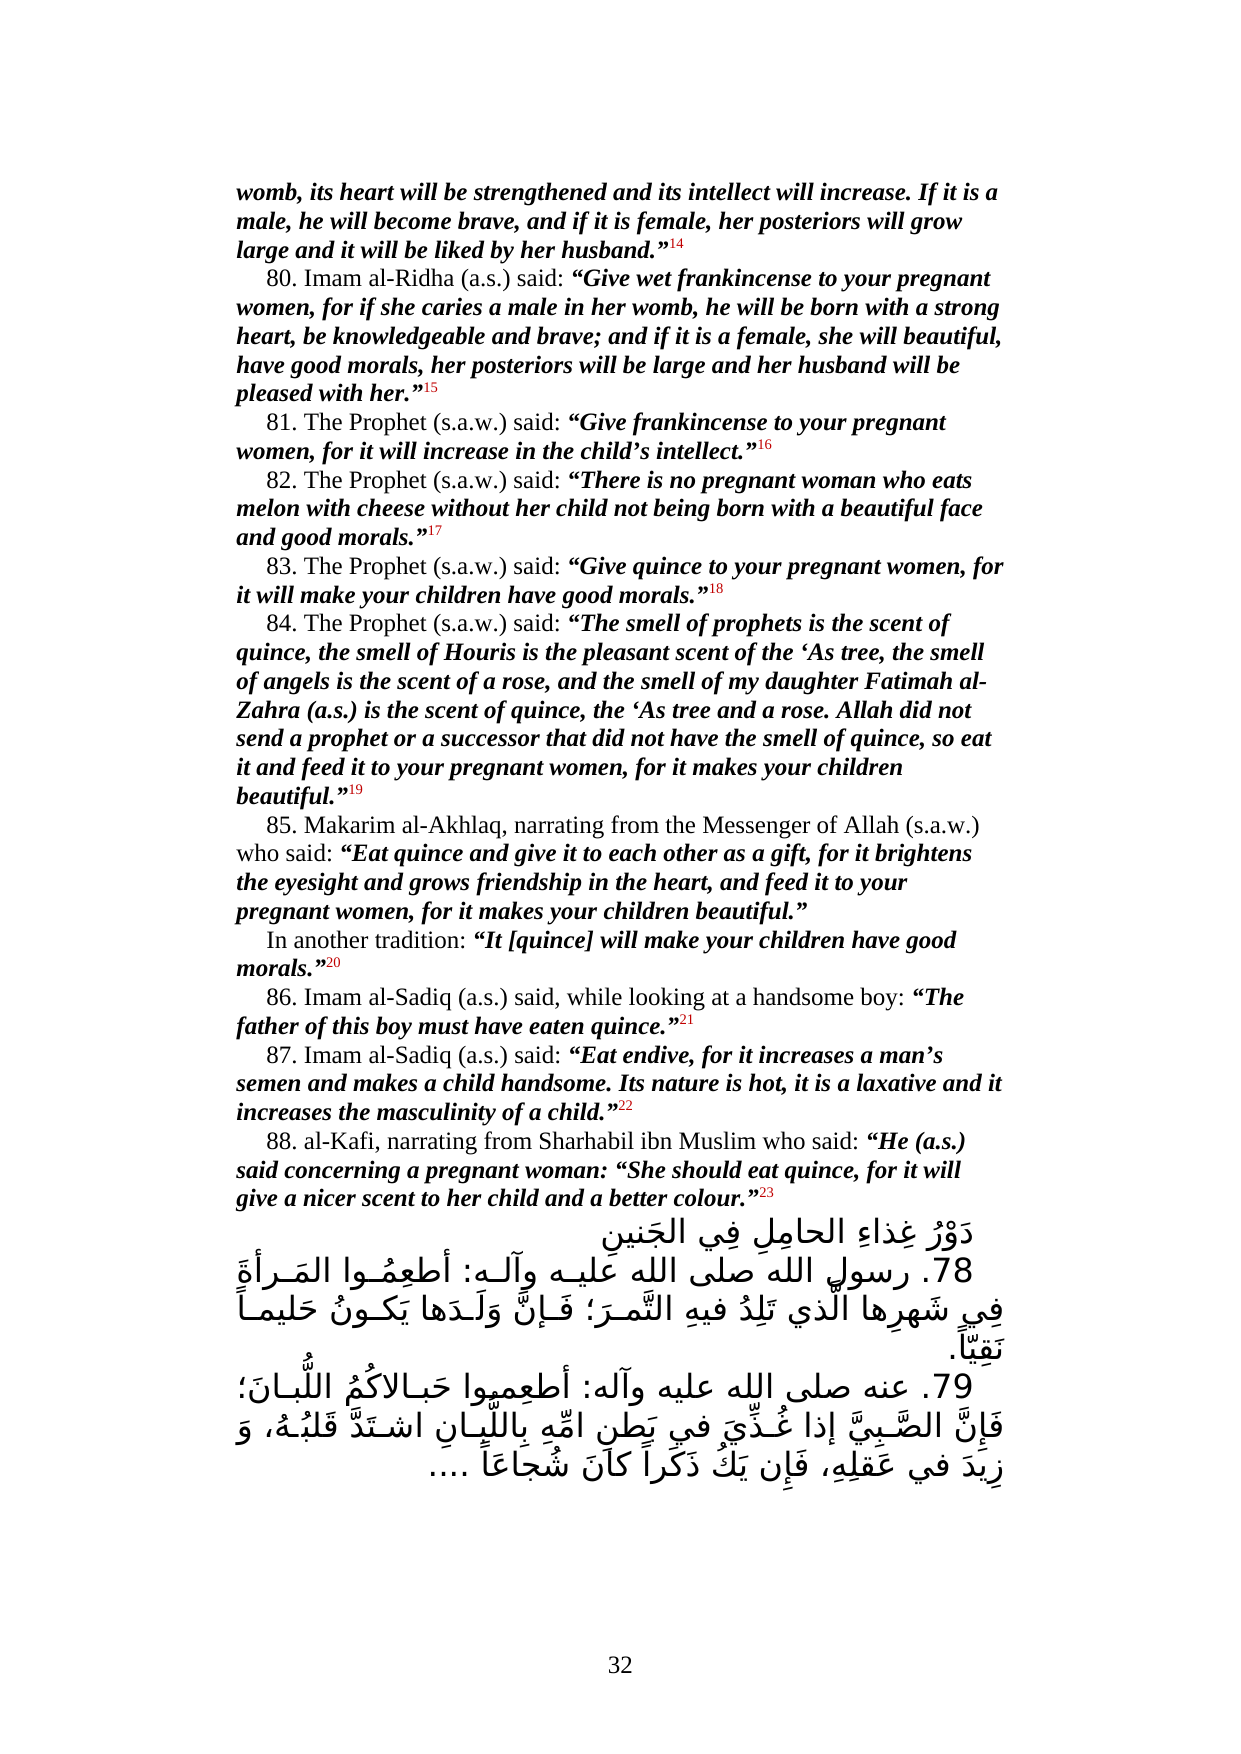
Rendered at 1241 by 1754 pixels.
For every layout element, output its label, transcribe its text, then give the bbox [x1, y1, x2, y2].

text 85. Makarim al-Akhlaq, narrating from the Messenger of Allah (s.a.w.) who said: “Eat quince and give it to each other as a gift, for it brightens the eyesight and grows friendship in the heart, and feed it to your pregnant women, for it makes your children beautiful.” [236, 810, 1004, 925]
text 86. Imam al-Sadiq (a.s.) said, while looking at a handsome boy: “The father of this boy must have eaten quince.”21 [236, 982, 1004, 1040]
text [236, 177, 1004, 263]
text 78. رسول الله صلى الله عليه وآله: أطعِمُوا المَرأةَ فِي شَهرِها الَّذي تَلِدُ فيهِ التَّمرَ؛ فَإنَّ وَلَدَها يَكونُ حَليماً نَقِيّاً. [236, 1251, 1004, 1368]
text 82. The Prophet (s.a.w.) said: “There is no pregnant woman who eats melon with cheese without her child not being born with a beautiful face and good morals.”17 [236, 465, 1004, 551]
text دَوْرُ غِذاءِ الحامِلِ فِي الجَنينِ‏ [236, 1212, 1004, 1251]
text 81. The Prophet (s.a.w.) said: “Give frankincense to your pregnant women, for it will increase in the child’s intellect.”16 [236, 407, 1004, 465]
text 88. al-Kafi, narrating from Sharhabil ibn Muslim who said: “He (a.s.) said concerning a pregnant woman: “She should eat quince, for it will give a nicer scent to her child and a better colour.”23 [236, 1126, 1004, 1212]
text 84. The Prophet (s.a.w.) said: “The smell of prophets is the scent of quince, the smell of Houris is the pleasant scent of the ‘As tree, the smell of angels is the scent of a rose, and the smell of my daughter Fatimah al-Zahra (a.s.) is the scent of quince, the ‘As tree and a rose. Allah did not send a prophet or a successor that did not have the smell of quince, so eat it and feed it to your pregnant women, for it makes your children beautiful.”19 [236, 608, 1004, 810]
text 83. The Prophet (s.a.w.) said: “Give quince to your pregnant women, for it will make your children have good morals.”18 [236, 551, 1004, 608]
text 87. Imam al-Sadiq (a.s.) said: “Eat endive, for it increases a man’s semen and makes a child handsome. Its nature is hot, it is a laxative and it increases the masculinity of a child.”22 [236, 1040, 1004, 1126]
text 80. Imam al-Ridha (a.s.) said: “Give wet frankincense to your pregnant women, for if she caries a male in her womb, he will be born with a strong heart, be knowledgeable and brave; and if it is a female, she will beautiful, have good morals, her posteriors will be large and her husband will be pleased with her.”15 [236, 263, 1004, 407]
text In another tradition: “It [quince] will make your children have good morals.”20 [236, 925, 1004, 982]
text 79. عنه صلى الله عليه وآله: أطعِموا حَبالاكُمُ اللُّبانَ؛ فَإِنَّ الصَّبِيَّ إذا غُذِّيَ في بَطنِ امِّهِ بِاللُّبانِ‏ اشتَدَّ قَلبُهُ، وَ زِيدَ في عَقلِهِ، فَإِن يَكُ ذَكَراً كانَ شُجاعَاً .... [236, 1368, 1004, 1484]
